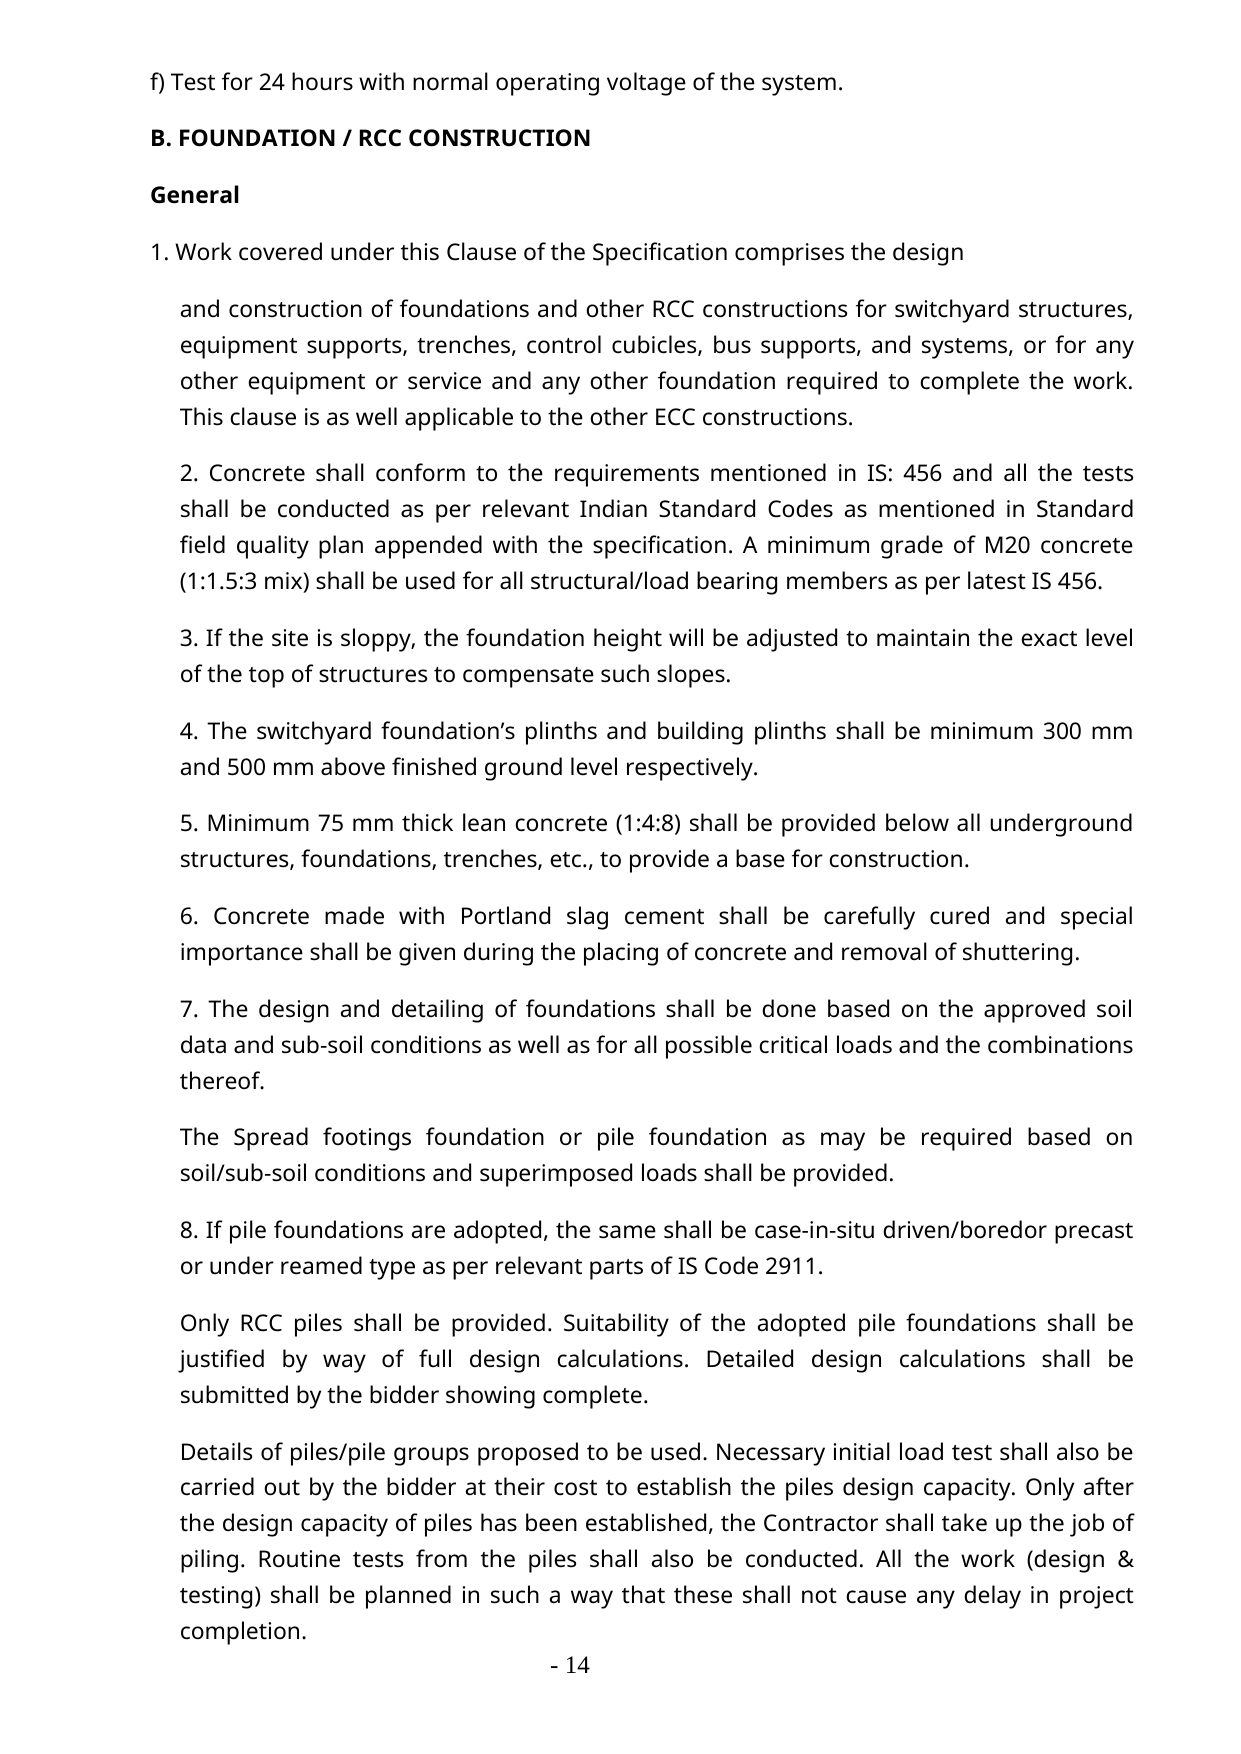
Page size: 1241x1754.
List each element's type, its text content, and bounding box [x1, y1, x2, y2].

text Details of piles/pile groups proposed to be used. Necessary initial load test shall also be carried out by the bidder at their cost to establish the piles design capacity. Only after the design capacity of piles has been established, the Contractor shall take up the job of piling. Routine tests from the piles shall also be conducted. All the work (design & testing) shall be planned in such a way that these shall not cause any delay in project completion. [179, 1435, 1135, 1646]
text Only RCC piles shall be provided. Suitability of the adopted pile foundations shall be justified by way of full design calculations. Detailed design calculations shall be submitted by the bidder showing complete. [179, 1307, 1135, 1410]
text 2. Concrete shall conform to the requirements mentioned in IS: 456 and all the tests shall be conducted as per relevant Indian Standard Codes as mentioned in Standard field quality plan appended with the specification. A minimum grade of M20 concrete (1:1.5:3 mix) shall be used for all structural/load bearing members as per latest IS 456. [179, 457, 1135, 596]
text B. FOUNDATION / RCC CONSTRUCTION [150, 122, 1135, 154]
text 6. Concrete made with Portland slag cement shall be carefully cured and special importance shall be given during the placing of concrete and removal of shuttering. [179, 900, 1135, 967]
text 7. The design and detailing of foundations shall be done based on the approved soil data and sub-soil conditions as well as for all possible critical loads and the combinations thereof. [179, 993, 1135, 1096]
text f) Test for 24 hours with normal operating voltage of the system. [150, 66, 1135, 97]
text The Spread footings foundation or pile foundation as may be required based on soil/sub-soil conditions and superimposed loads shall be provided. [179, 1121, 1135, 1188]
text General [150, 179, 1135, 210]
text 4. The switchyard foundation’s plinths and building plinths shall be minimum 300 mm and 500 mm above finished ground level respectively. [179, 714, 1135, 782]
text 8. If pile foundations are adopted, the same shall be case-in-situ driven/boredor precast or under reamed type as per relevant parts of IS Code 2911. [179, 1214, 1135, 1281]
text and construction of foundations and other RCC constructions for switchyard structures, equipment supports, trenches, control cubicles, bus supports, and systems, or for any other equipment or service and any other foundation required to complete the work. This clause is as well applicable to the other ECC constructions. [179, 293, 1135, 432]
text 5. Minimum 75 mm thick lean concrete (1:4:8) shall be provided below all underground structures, foundations, trenches, etc., to provide a base for construction. [179, 807, 1135, 874]
text 1. Work covered under this Clause of the Specification comprises the design [150, 236, 1135, 267]
text 3. If the site is sloppy, the foundation height will be adjusted to maintain the exact level of the top of structures to compensate such slopes. [179, 622, 1135, 689]
